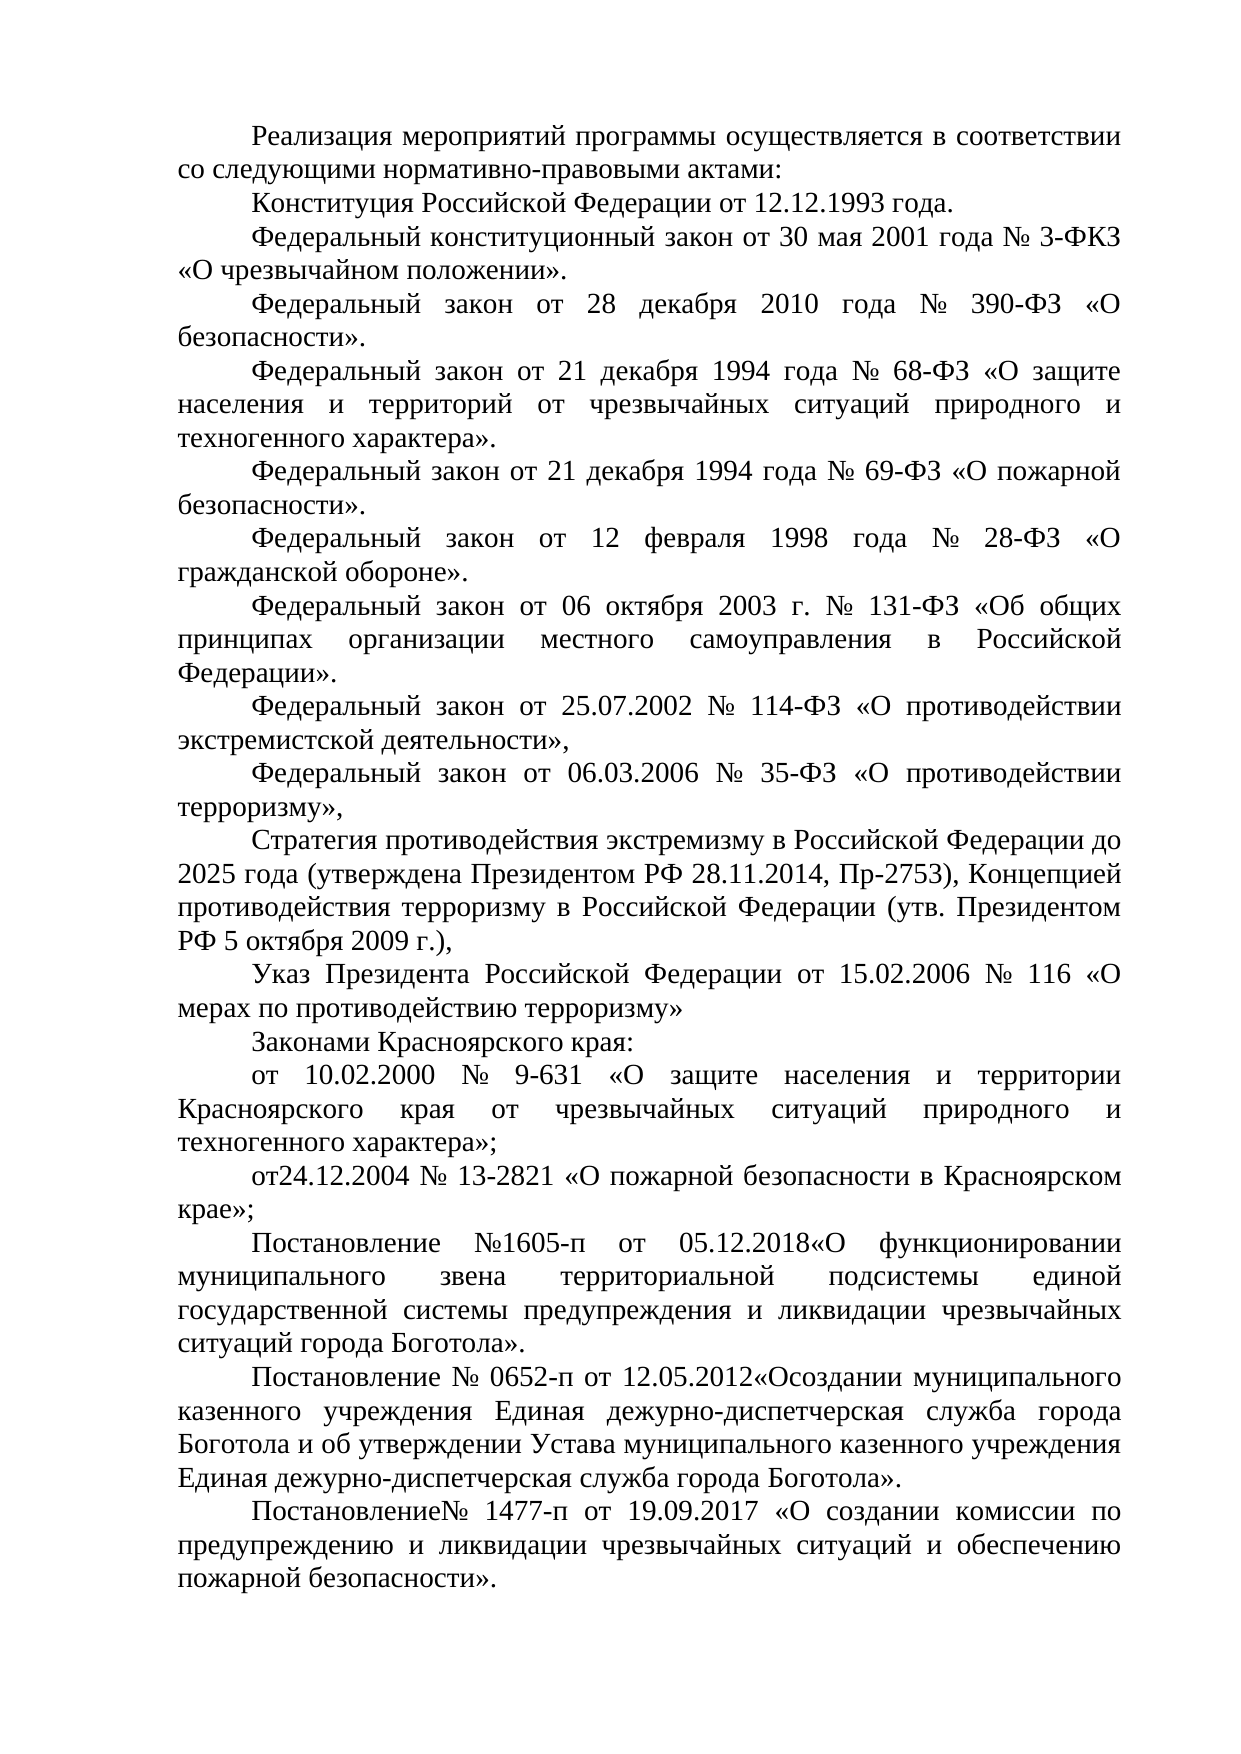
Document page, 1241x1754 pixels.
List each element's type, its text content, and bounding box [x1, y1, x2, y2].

text Федеральный закон от 21 декабря 1994 года № 68-ФЗ «О защите населения и территорий от чрезвычайных ситуаций природного и техногенного характера». [177, 353, 1122, 453]
text Постановление №1605-п от 05.12.2018«О функционировании муниципального звена территориальной подсистемы единой государственной системы предупреждения и ликвидации чрезвычайных ситуаций города Боготола». [177, 1225, 1122, 1359]
text Федеральный закон от 06.03.2006 № 35-ФЗ «О противодействии терроризму», [177, 755, 1122, 822]
text от 10.02.2000 № 9-631 «О защите населения и территории Красноярского края от чрезвычайных ситуаций природного и техногенного характера»; [177, 1057, 1122, 1158]
text Федеральный конституционный закон от 30 мая 2001 года № 3-ФКЗ «О чрезвычайном положении». [177, 219, 1122, 286]
text Федеральный закон от 06 октября 2003 г. № 131-ФЗ «Об общих принципах организации местного самоуправления в Российской Федерации». [177, 588, 1122, 688]
text Стратегия противодействия экстремизму в Российской Федерации до 2025 года (утверждена Президентом РФ 28.11.2014, Пр-2753), Концепцией противодействия терроризму в Российской Федерации (утв. Президентом РФ 5 октября 2009 г.), [177, 822, 1122, 957]
text Федеральный закон от 25.07.2002 № 114-ФЗ «О противодействии экстремистской деятельности», [177, 688, 1122, 755]
text Реализация мероприятий программы осуществляется в соответствии со следующими нормативно-правовыми актами: [177, 118, 1122, 185]
text Указ Президента Российской Федерации от 15.02.2006 № 116 «О мерах по противодействию терроризму» [177, 957, 1122, 1024]
text Конституция Российской Федерации от 12.12.1993 года. [177, 185, 1122, 219]
text Постановление № 0652-п от 12.05.2012«Осоздании муниципального казенного учреждения Единая дежурно-диспетчерская служба города Боготола и об утверждении Устава муниципального казенного учреждения Единая дежурно-диспетчерская служба города Боготола». [177, 1359, 1122, 1493]
text Постановление№ 1477-п от 19.09.2017 «О создании комиссии по предупреждению и ликвидации чрезвычайных ситуаций и обеспечению пожарной безопасности». [177, 1493, 1122, 1594]
text Федеральный закон от 28 декабря 2010 года № 390-ФЗ «О безопасности». [177, 286, 1122, 353]
text от24.12.2004 № 13-2821 «О пожарной безопасности в Красноярском крае»; [177, 1158, 1122, 1225]
text Федеральный закон от 21 декабря 1994 года № 69-ФЗ «О пожарной безопасности». [177, 453, 1122, 521]
text Федеральный закон от 12 февраля 1998 года № 28-ФЗ «О гражданской обороне». [177, 521, 1122, 588]
text Законами Красноярского края: [177, 1024, 1122, 1057]
